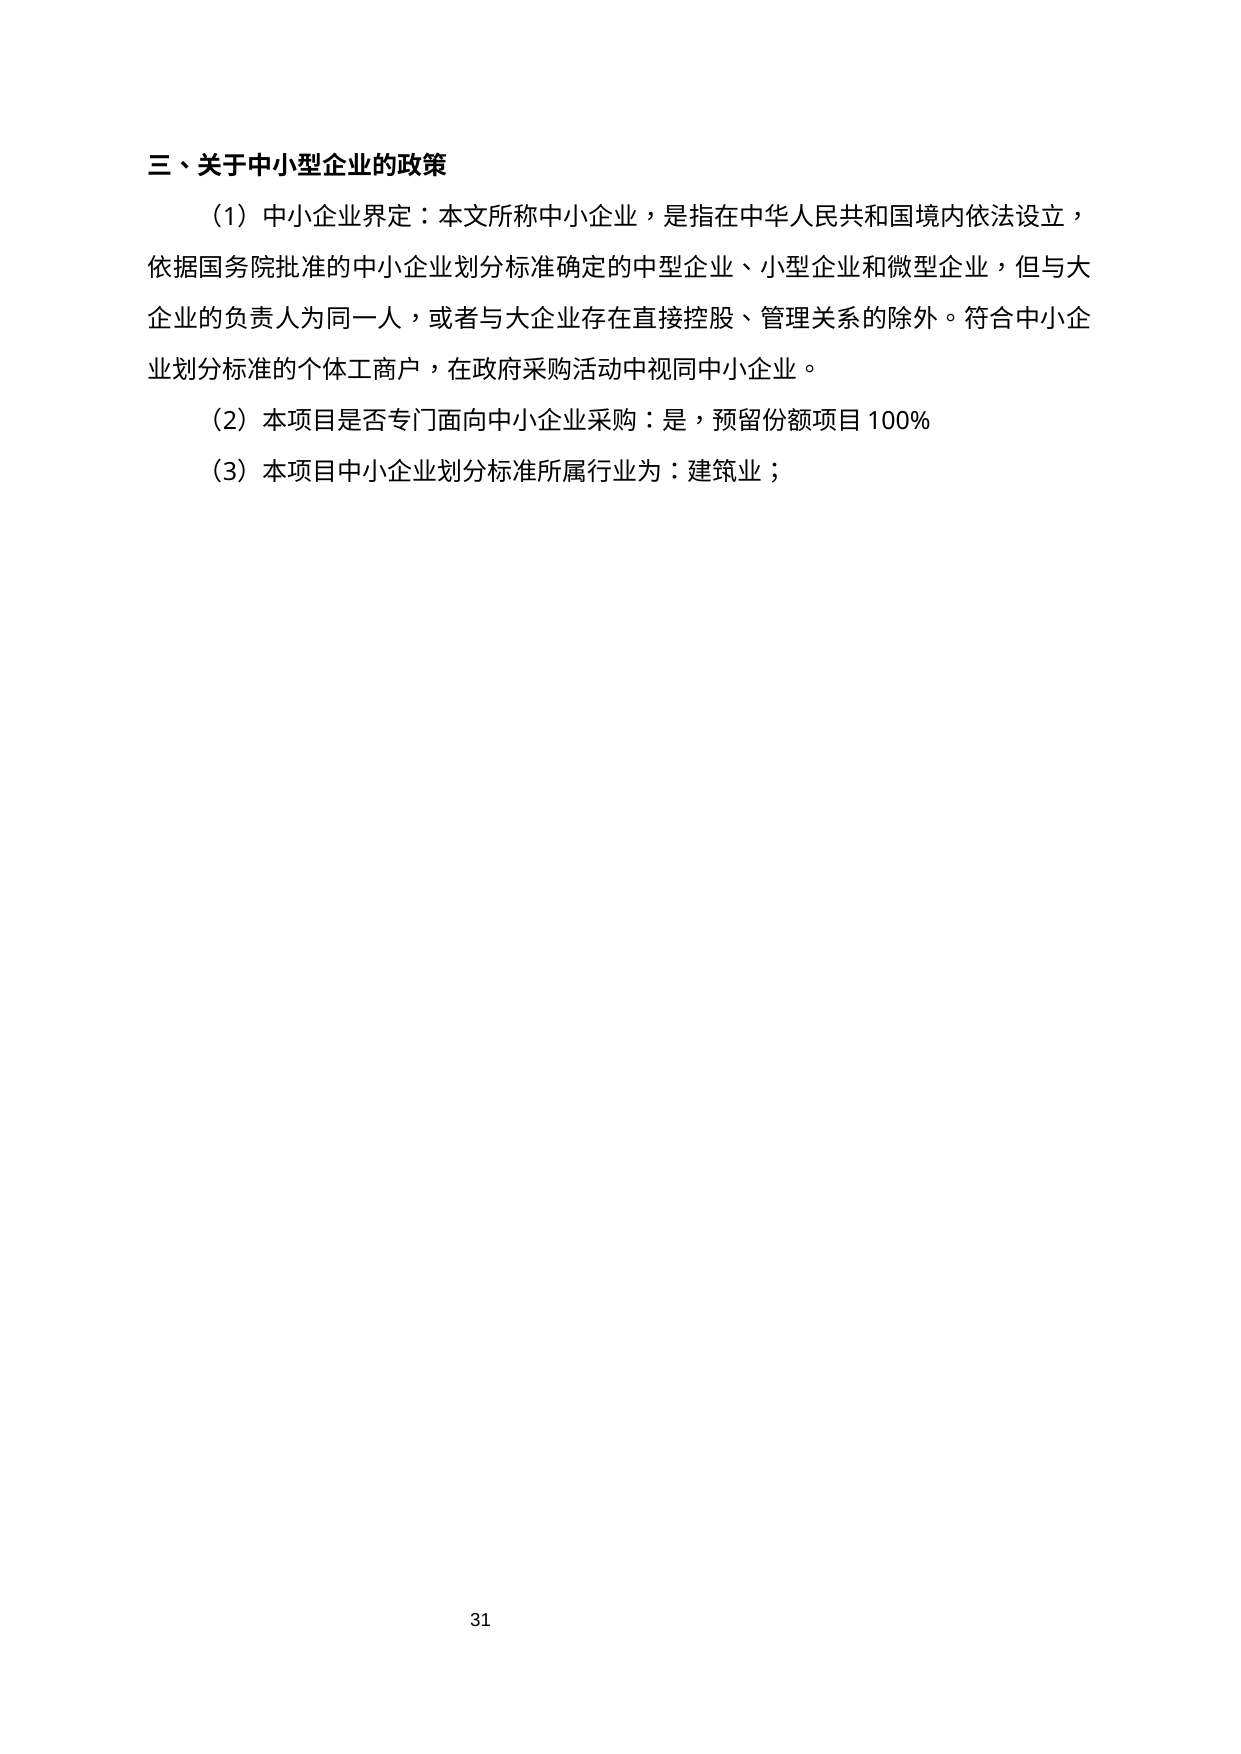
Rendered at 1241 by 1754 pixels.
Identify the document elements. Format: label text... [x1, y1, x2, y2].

text （2）本项目是否专门面向中小企业采购：是，预留份额项目100% [148, 403, 1093, 437]
text （1）中小企业界定：本文所称中小企业，是指在中华人民共和国境内依法设立，依据国务院批准的中小企业划分标准确定的中型企业、小型企业和微型企业，但与大企业的负责人为同一人，或者与大企业存在直接控股、管理关系的除外。符合中小企业划分标准的个体工商户，在政府采购活动中视同中小企业。 [148, 199, 1093, 386]
text （3）本项目中小企业划分标准所属行业为：建筑业； [148, 454, 1093, 488]
text 三、关于中小型企业的政策 [148, 148, 1093, 182]
